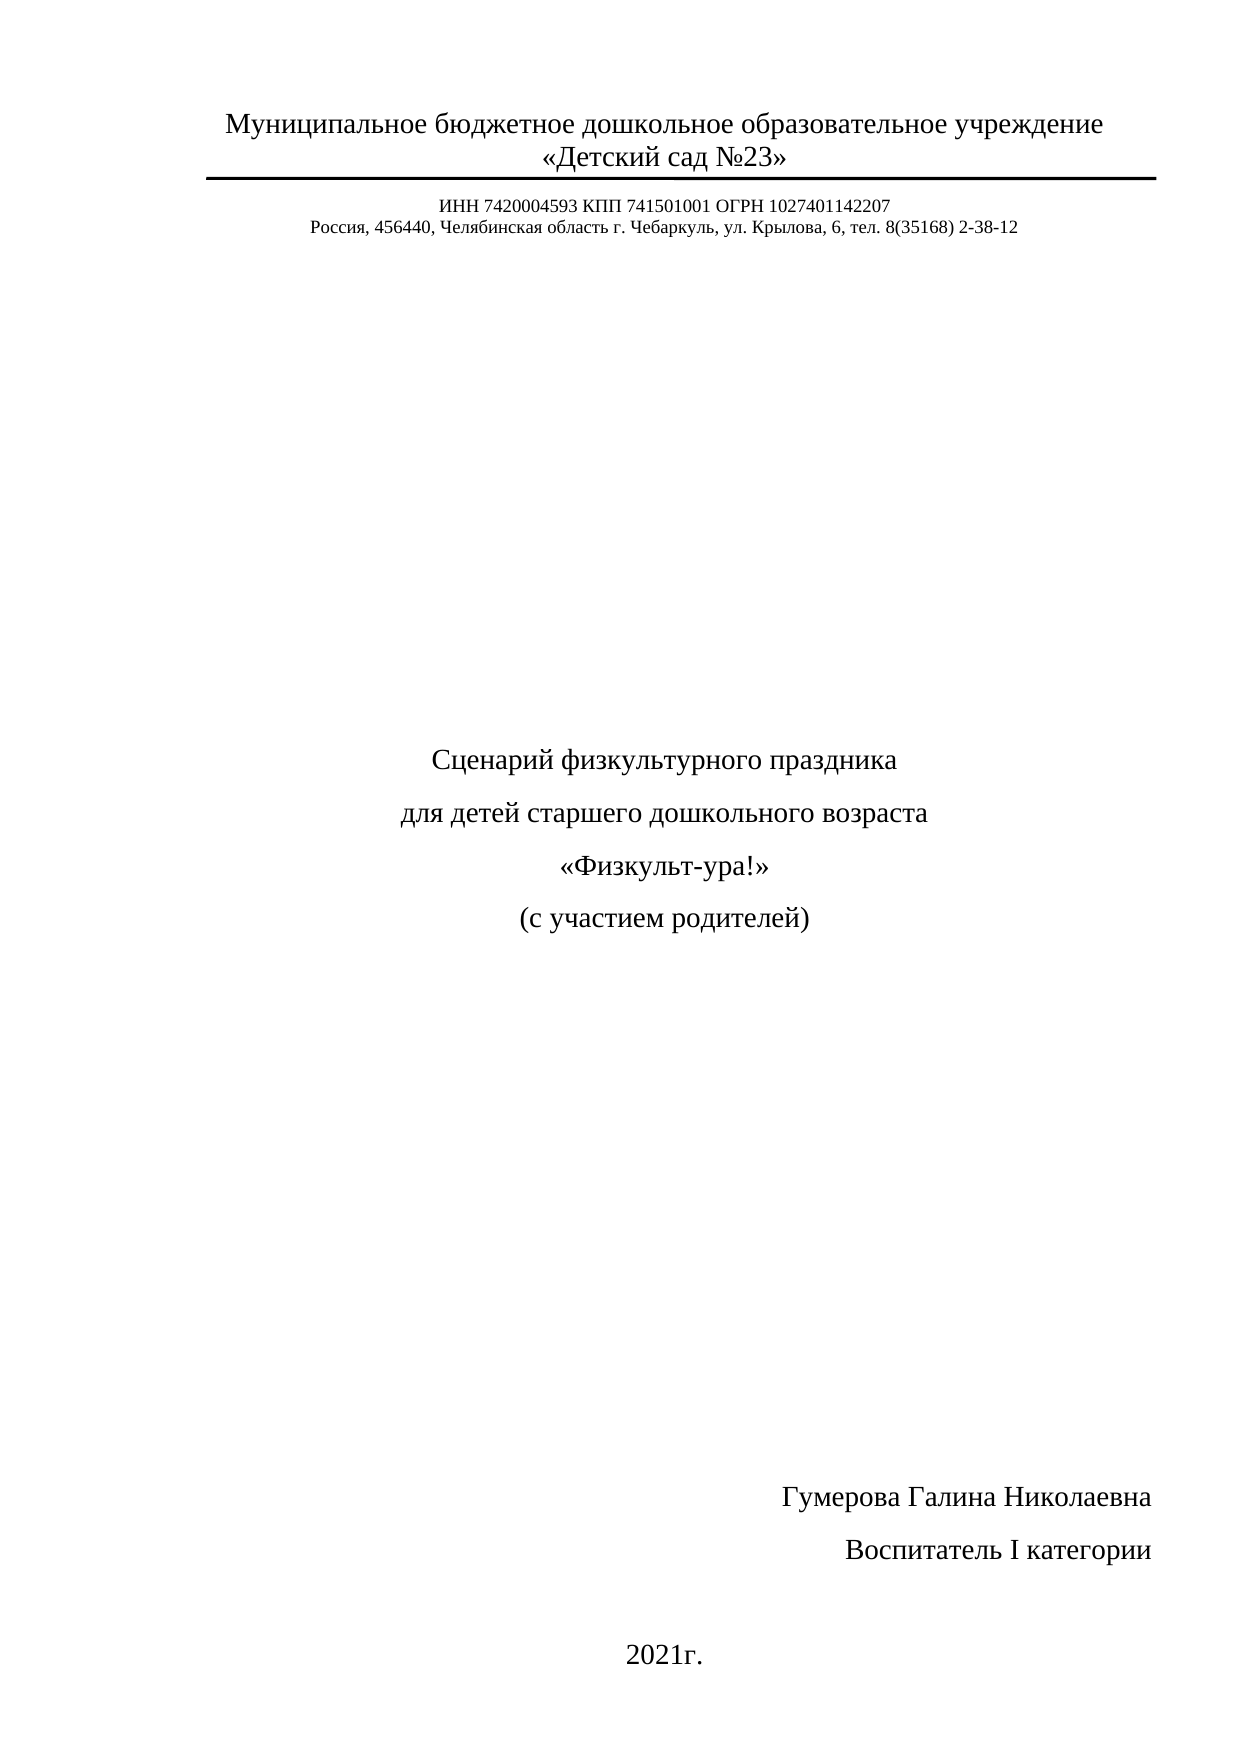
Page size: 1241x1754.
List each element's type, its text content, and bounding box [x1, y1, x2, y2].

text для детей старшего дошкольного возраста [177, 795, 1152, 828]
text Россия, 456440, Челябинская область г. Чебаркуль, ул. Крылова, 6, тел. 8(35168) 2-38-12 [177, 216, 1152, 238]
text Сценарий физкультурного праздника [177, 742, 1152, 776]
text ИНН 7420004593 КПП 741501001 ОГРН 1027401142207 [177, 194, 1152, 216]
text «Физкульт-ура!» [177, 848, 1152, 881]
text Гумерова Галина Николаевна [177, 1479, 1152, 1512]
text Воспитатель I категории [177, 1532, 1152, 1565]
text (с участием родителей) [177, 901, 1152, 934]
text Муниципальное бюджетное дошкольное образовательное учреждение «Детский сад №23» [177, 106, 1152, 173]
text 2021г. [177, 1637, 1152, 1671]
